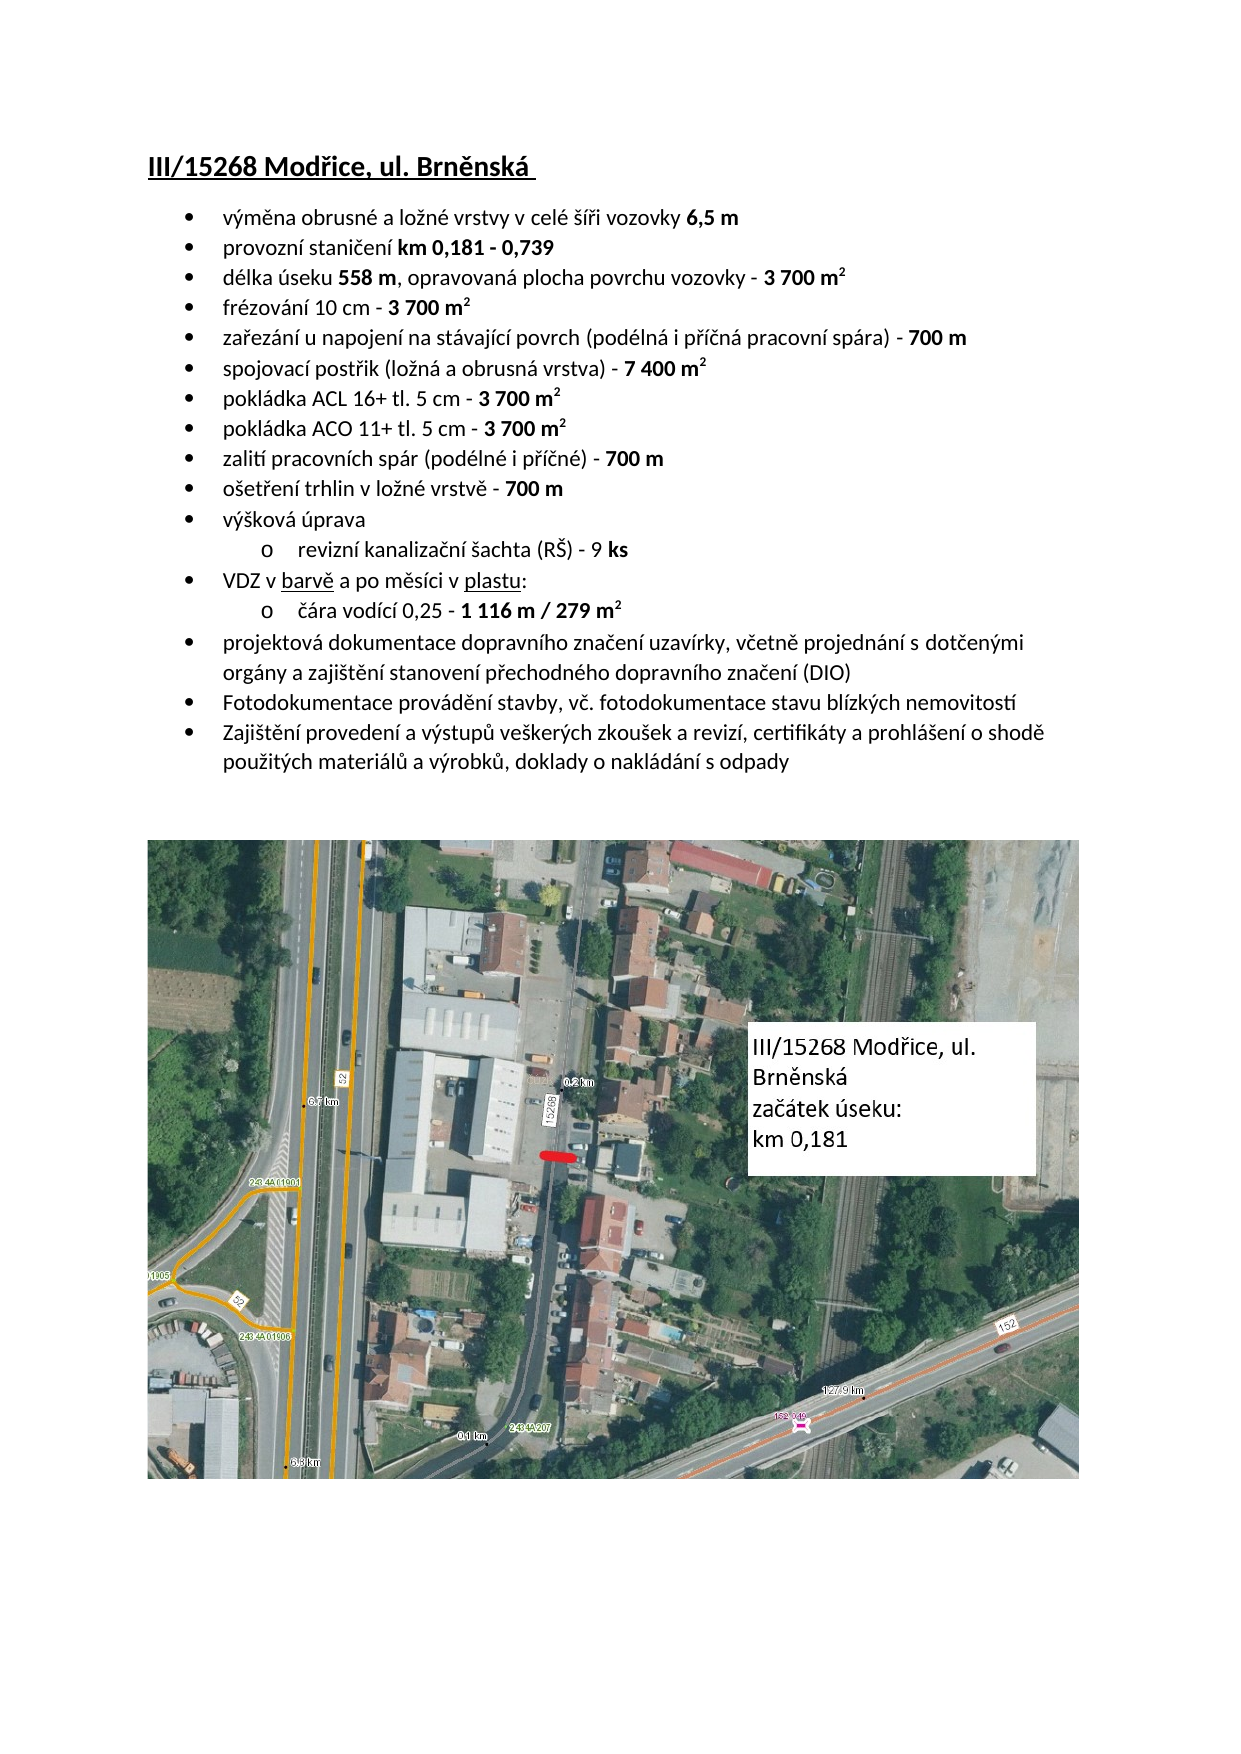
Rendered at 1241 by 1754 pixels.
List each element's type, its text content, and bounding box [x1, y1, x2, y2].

list ošetření trhlin v ložné vrstvě - 700 m [185, 474, 1093, 503]
list spojovací postřik (ložná a obrusná vrstva) - 7 400 m2 [185, 354, 1093, 382]
list výměna obrusné a ložné vrstvy v celé šíři vozovky 6,5 m [185, 203, 1093, 231]
list čára vodící 0,25 - 1 116 m / 279 m2 [260, 597, 1093, 626]
list zařezání u napojení na stávající povrch (podélná i příčná pracovní spára) - 700 m [185, 323, 1093, 352]
list VDZ v barvě a po měsíci v plastu: [185, 566, 1093, 594]
text III/15268 Modřice, ul. Brněnská [148, 148, 1093, 183]
picture [147, 840, 1079, 1479]
list pokládka ACO 11+ tl. 5 cm - 3 700 m2 [185, 414, 1093, 442]
list projektová dokumentace dopravního značení uzavírky, včetně projednání s dotčenými orgány a zajištění stanovení přechodného dopravního značení (DIO) [185, 628, 1093, 686]
list pokládka ACL 16+ tl. 5 cm - 3 700 m2 [185, 384, 1093, 412]
list výšková úprava [185, 505, 1093, 533]
list frézování 10 cm - 3 700 m2 [185, 293, 1093, 321]
list zalití pracovních spár (podélné i příčné) - 700 m [185, 444, 1093, 472]
list provozní staničení km 0,181 - 0,739 [185, 233, 1093, 261]
list Fotodokumentace provádění stavby, vč. fotodokumentace stavu blízkých nemovitostí [185, 688, 1093, 717]
list revizní kanalizační šachta (RŠ) - 9 ks [260, 535, 1093, 564]
list Zajištění provedení a výstupů veškerých zkoušek a revizí, certifikáty a prohlášení o shodě použitých materiálů a výrobků, doklady o nakládání s odpady [185, 718, 1093, 775]
list délka úseku 558 m, opravovaná plocha povrchu vozovky - 3 700 m2 [185, 263, 1093, 291]
